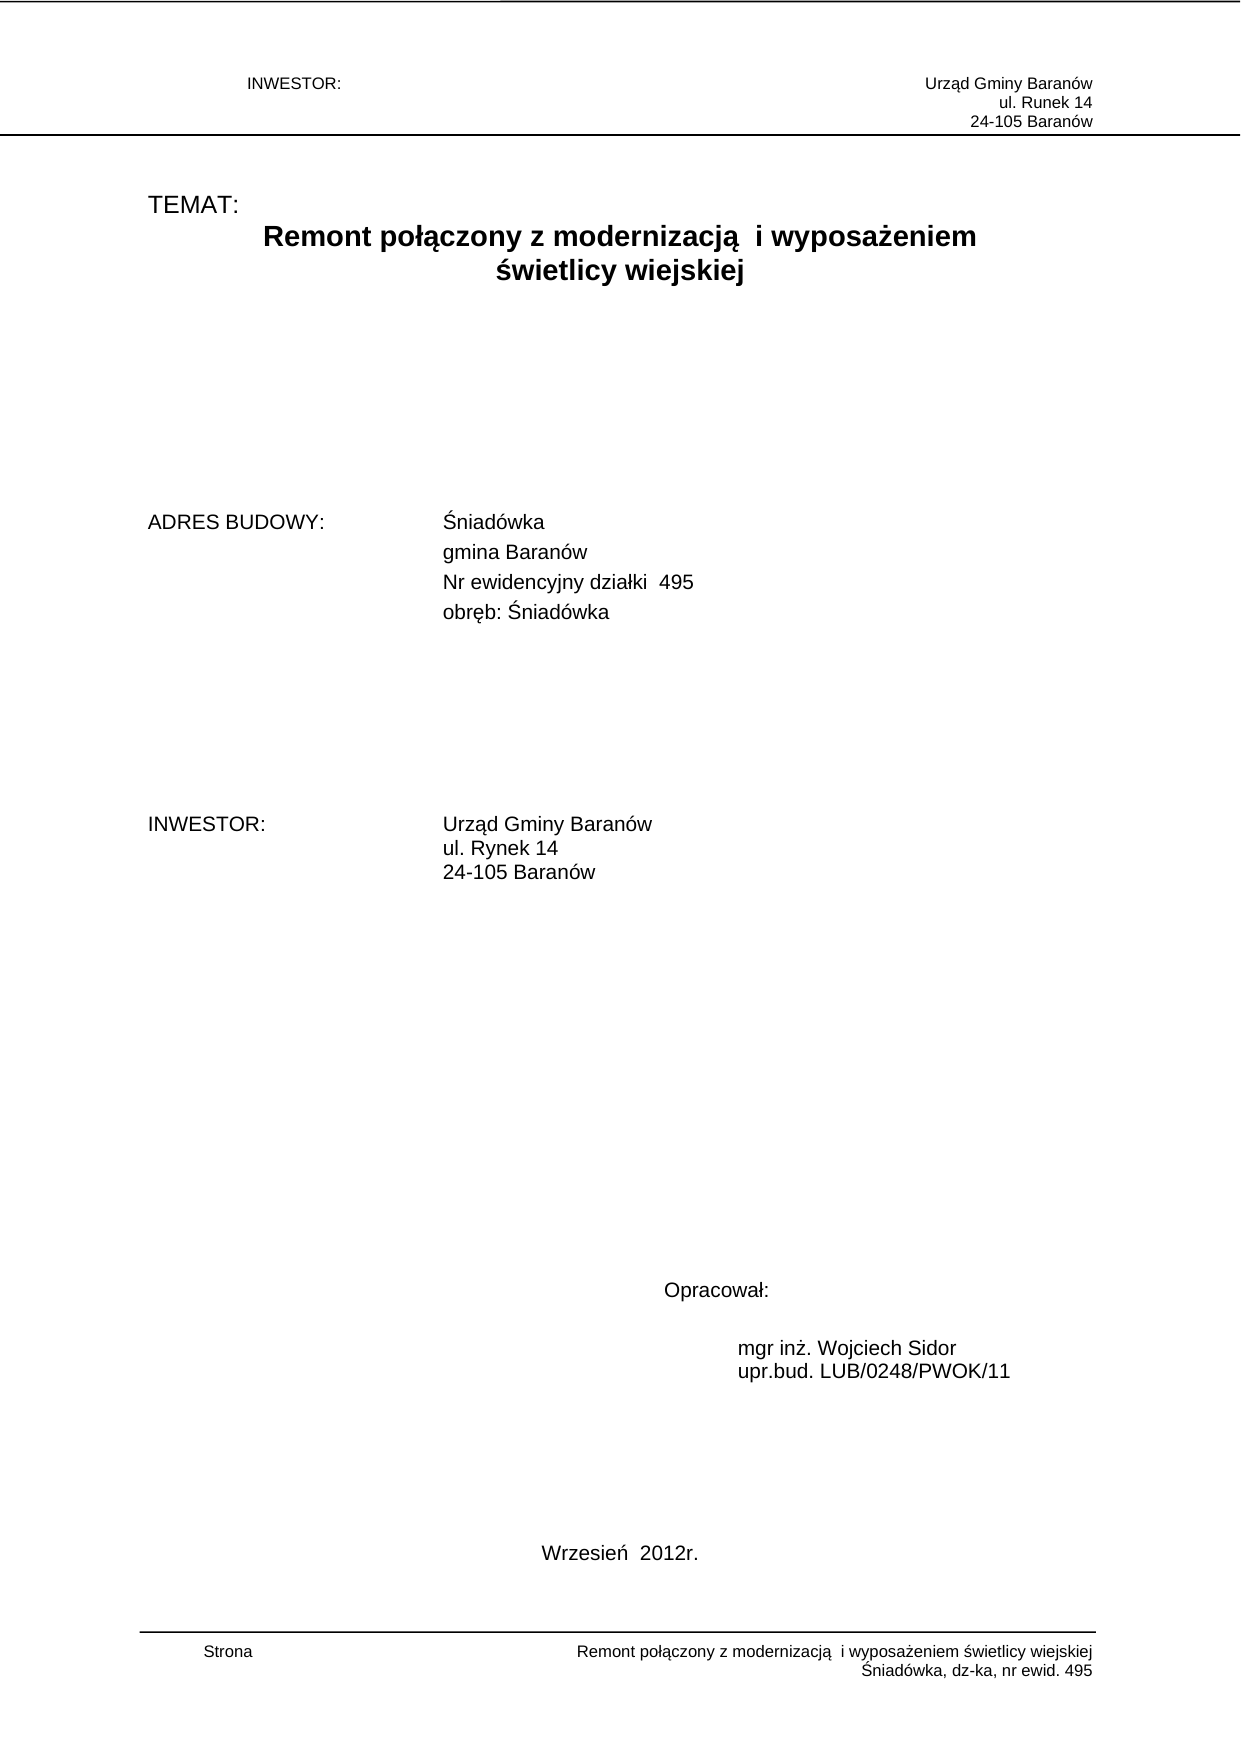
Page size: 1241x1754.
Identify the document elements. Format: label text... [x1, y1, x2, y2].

text Nr ewidencyjny działki 495 [148, 570, 1092, 594]
subtitle mgr inż. Wojciech Sidor [148, 1335, 1092, 1359]
text gmina Baranów [148, 540, 1092, 564]
text TEMAT: [148, 190, 1092, 219]
text ADRES BUDOWY: Śniadówka [148, 509, 1092, 533]
text Remont połączony z modernizacją i wyposażeniem [148, 219, 1092, 253]
text INWESTOR: Urząd Gminy Baranów [148, 812, 1092, 836]
text świetlicy wiejskiej [148, 253, 1092, 286]
text Opracował: [148, 1254, 1092, 1302]
text Wrzesień 2012r. [148, 1541, 1092, 1565]
text obręb: Śniadówka [148, 600, 1092, 624]
text 24-105 Baranów [148, 860, 1092, 884]
text upr.bud. LUB/0248/PWOK/11 [148, 1359, 1092, 1383]
text ul. Rynek 14 [148, 836, 1092, 860]
